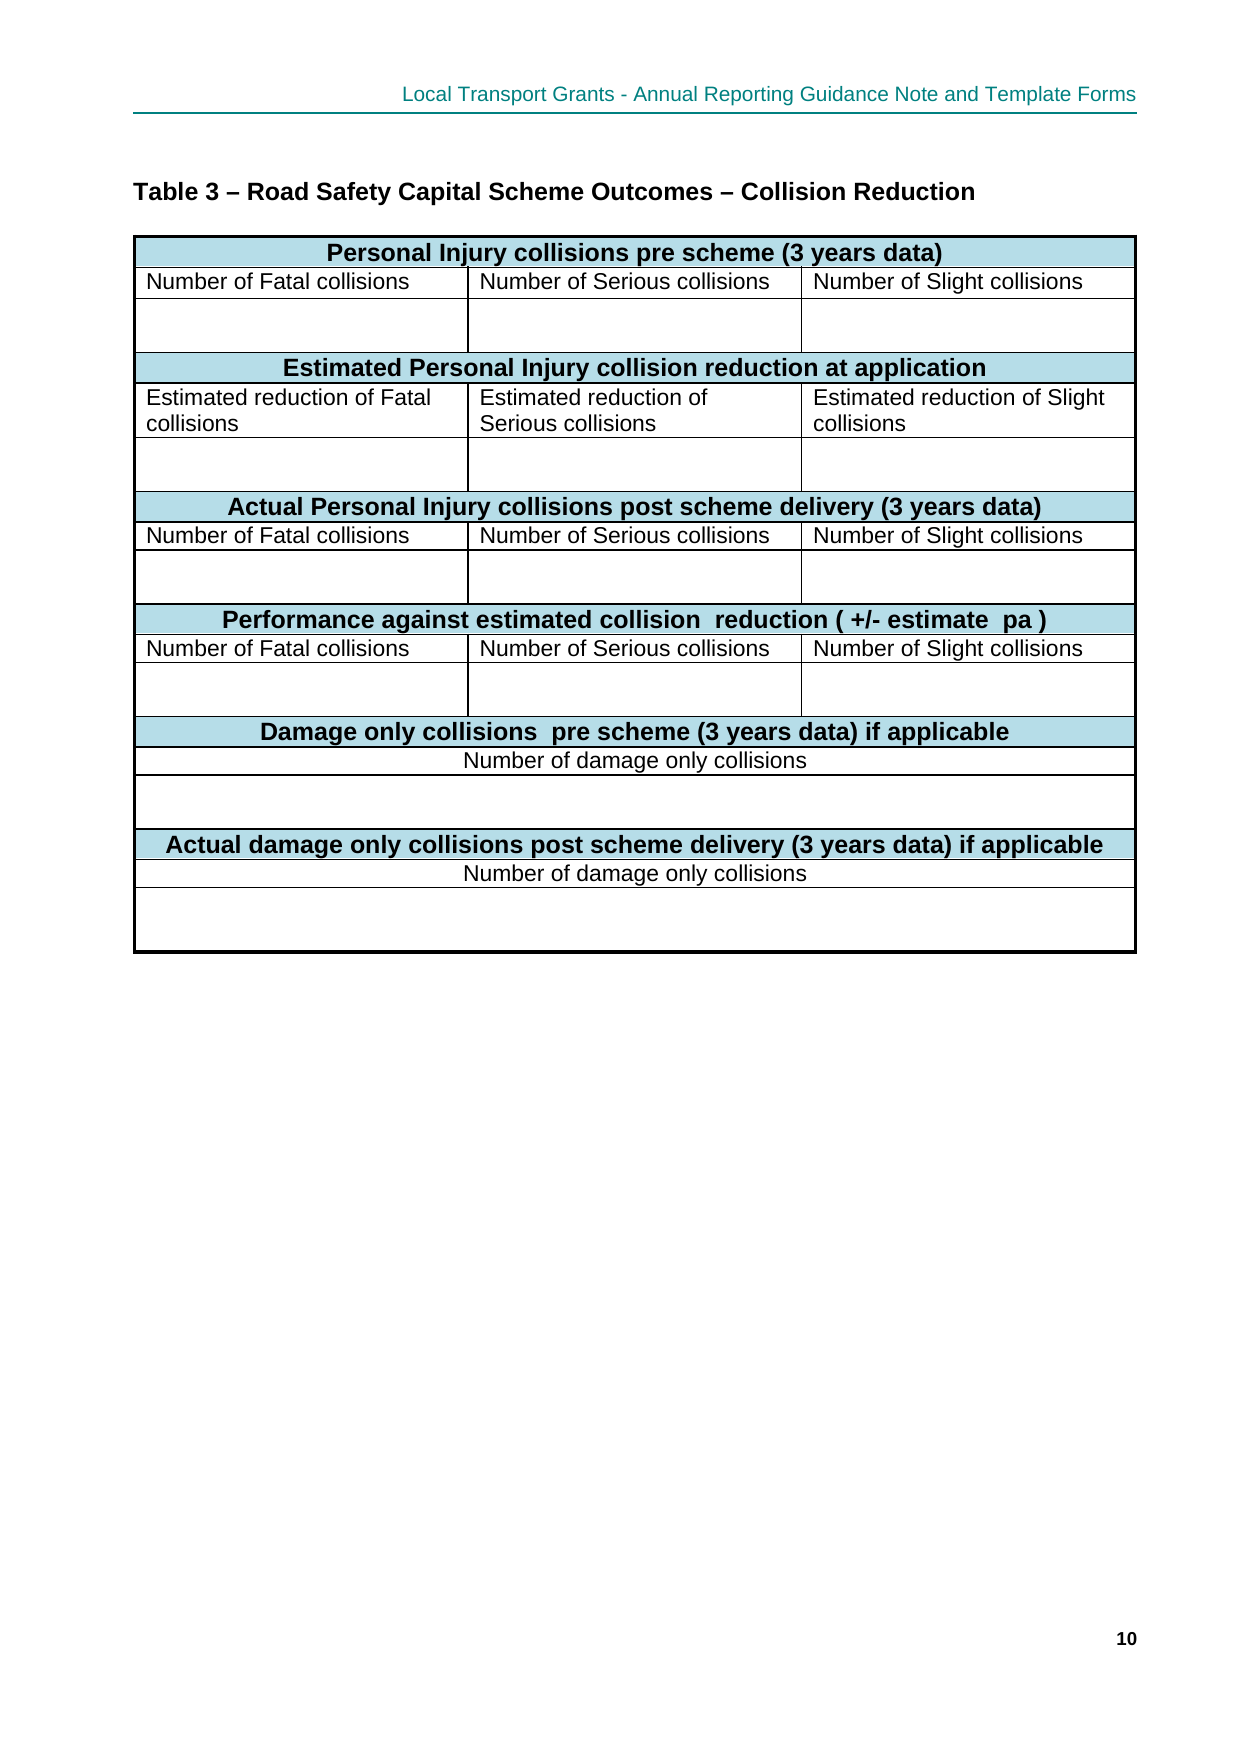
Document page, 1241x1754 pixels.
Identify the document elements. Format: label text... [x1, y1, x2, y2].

table_cell [802, 663, 1134, 716]
table_cell [802, 551, 1134, 603]
table_cell Actual Personal Injury collisions post scheme delivery (3 years data) [136, 492, 1134, 521]
table_cell Number of Slight collisions [802, 268, 1134, 297]
table_cell Actual damage only collisions post scheme delivery (3 years data) if applicable [136, 830, 1134, 858]
table_cell [469, 299, 801, 352]
table_cell [136, 551, 467, 603]
table_cell Estimated Personal Injury collision reduction at application [136, 353, 1134, 382]
text Table 3 – Road Safety Capital Scheme Outcomes – Collision Reduction [133, 177, 1137, 206]
table_cell [136, 888, 1134, 950]
table_cell [469, 663, 801, 716]
table_cell [136, 299, 467, 352]
table_cell Number of Fatal collisions [136, 635, 467, 661]
table_cell Estimated reduction of Slight collisions [802, 384, 1134, 436]
table_header Personal Injury collisions pre scheme (3 years data) [136, 238, 1134, 266]
table_cell [136, 663, 467, 716]
table_cell Number of Serious collisions [469, 268, 801, 297]
table_cell [469, 551, 801, 603]
table_cell Number of Serious collisions [469, 523, 801, 549]
table_cell [469, 438, 801, 491]
table_cell [802, 438, 1134, 491]
table_cell Number of damage only collisions [136, 748, 1134, 774]
table_cell Number of damage only collisions [136, 860, 1134, 886]
table_cell Estimated reduction of Serious collisions [469, 384, 801, 436]
table_cell Estimated reduction of Fatal collisions [136, 384, 467, 436]
table_cell Number of Slight collisions [802, 635, 1134, 661]
table_cell Performance against estimated collision reduction ( +/- estimate pa ) [136, 605, 1134, 633]
table_cell [136, 438, 467, 491]
table_cell [802, 299, 1134, 352]
table_cell Number of Fatal collisions [136, 268, 467, 297]
table_cell Damage only collisions pre scheme (3 years data) if applicable [136, 717, 1134, 746]
table_cell Number of Fatal collisions [136, 523, 467, 549]
table_cell Number of Slight collisions [802, 523, 1134, 549]
table_cell Number of Serious collisions [469, 635, 801, 661]
table_cell [136, 776, 1134, 828]
